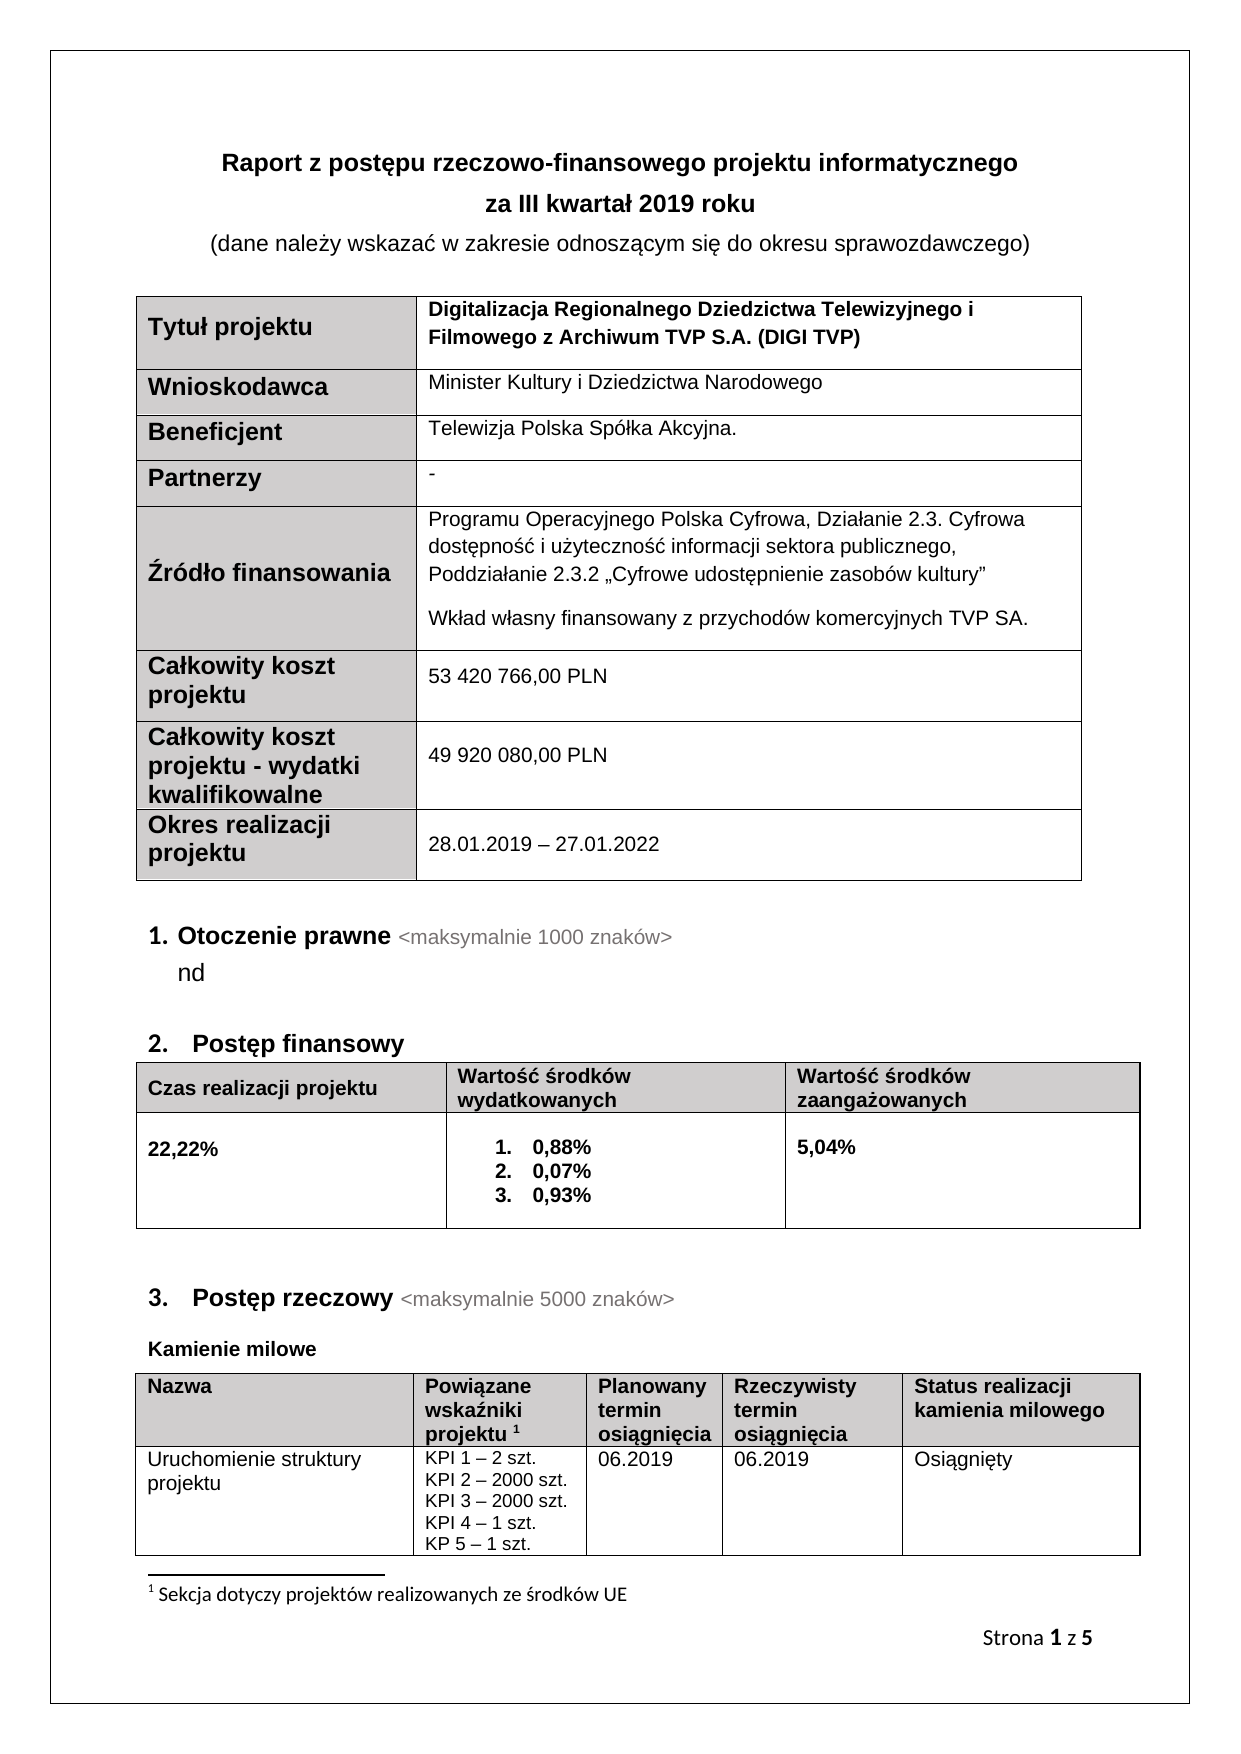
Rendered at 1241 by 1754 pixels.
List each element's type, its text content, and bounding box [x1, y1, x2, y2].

table_cell Minister Kultury i Dziedzictwa Narodowego [417, 370, 1081, 414]
table_cell Osiągnięty [903, 1447, 1139, 1555]
table_header Planowany termin osiągnięcia [587, 1374, 722, 1446]
table_header Digitalizacja Regionalnego Dziedzictwa Telewizyjnego i Filmowego z Archiwum TVP S.A. (DIGI TVP) [417, 297, 1081, 369]
table_cell Okres realizacji projektu [137, 810, 416, 879]
table_cell 0,88% 0,07% 0,93% [447, 1113, 785, 1228]
table_header Powiązane wskaźniki projektu [414, 1374, 586, 1446]
subtitle Postęp finansowy [148, 1026, 1093, 1059]
table_cell Telewizja Polska Spółka Akcyjna. [417, 416, 1081, 460]
subtitle Postęp rzeczowy <maksymalnie 5000 znaków> [148, 1280, 1093, 1313]
table_cell Całkowity koszt projektu - wydatki kwalifikowalne [137, 722, 416, 808]
subtitle Otoczenie prawne <maksymalnie 1000 znaków> [148, 918, 1063, 951]
table_cell 06.2019 [587, 1447, 722, 1555]
table_header Status realizacji kamienia milowego [903, 1374, 1139, 1446]
table_cell 49 920 080,00 PLN [417, 722, 1081, 808]
table_cell Wnioskodawca [137, 370, 416, 414]
table_header Rzeczywisty termin osiągnięcia [723, 1374, 902, 1446]
text Kamienie milowe [148, 1336, 1093, 1360]
table_cell Źródło finansowania [137, 507, 416, 650]
table_cell Programu Operacyjnego Polska Cyfrowa, Działanie 2.3. Cyfrowa dostępność i użyteczność informacji sektora publicznego, Poddziałanie 2.3.2 „Cyfrowe udostępnienie zasobów kultury” Wkład własny finansowany z przychodów komercyjnych TVP SA. [417, 507, 1081, 650]
table_cell Całkowity koszt projektu [137, 651, 416, 721]
subtitle nd [148, 958, 1093, 987]
table_header Wartość środków zaangażowanych [786, 1063, 1139, 1112]
table_header Czas realizacji projektu [137, 1063, 446, 1112]
table_header Tytuł projektu [137, 297, 416, 369]
table_cell Beneficjent [137, 416, 416, 460]
table_header Wartość środków wydatkowanych [447, 1063, 785, 1112]
table_cell - [417, 461, 1081, 506]
table_cell Uruchomienie struktury projektu [136, 1447, 413, 1555]
table_cell 28.01.2019 – 27.01.2022 [417, 810, 1081, 879]
text (dane należy wskazać w zakresie odnoszącym się do okresu sprawozdawczego) [148, 230, 1093, 256]
table_header Nazwa [136, 1374, 413, 1446]
table_cell Partnerzy [137, 461, 416, 506]
table_cell 06.2019 [723, 1447, 902, 1555]
table_cell 22,22% [137, 1113, 446, 1228]
subtitle Raport z postępu rzeczowo-finansowego projektu informatycznego [148, 147, 1093, 176]
subtitle za III kwartał 2019 roku [148, 189, 1093, 217]
table_cell 53 420 766,00 PLN [417, 651, 1081, 721]
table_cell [414, 1447, 586, 1555]
table_cell 5,04% [786, 1113, 1139, 1228]
